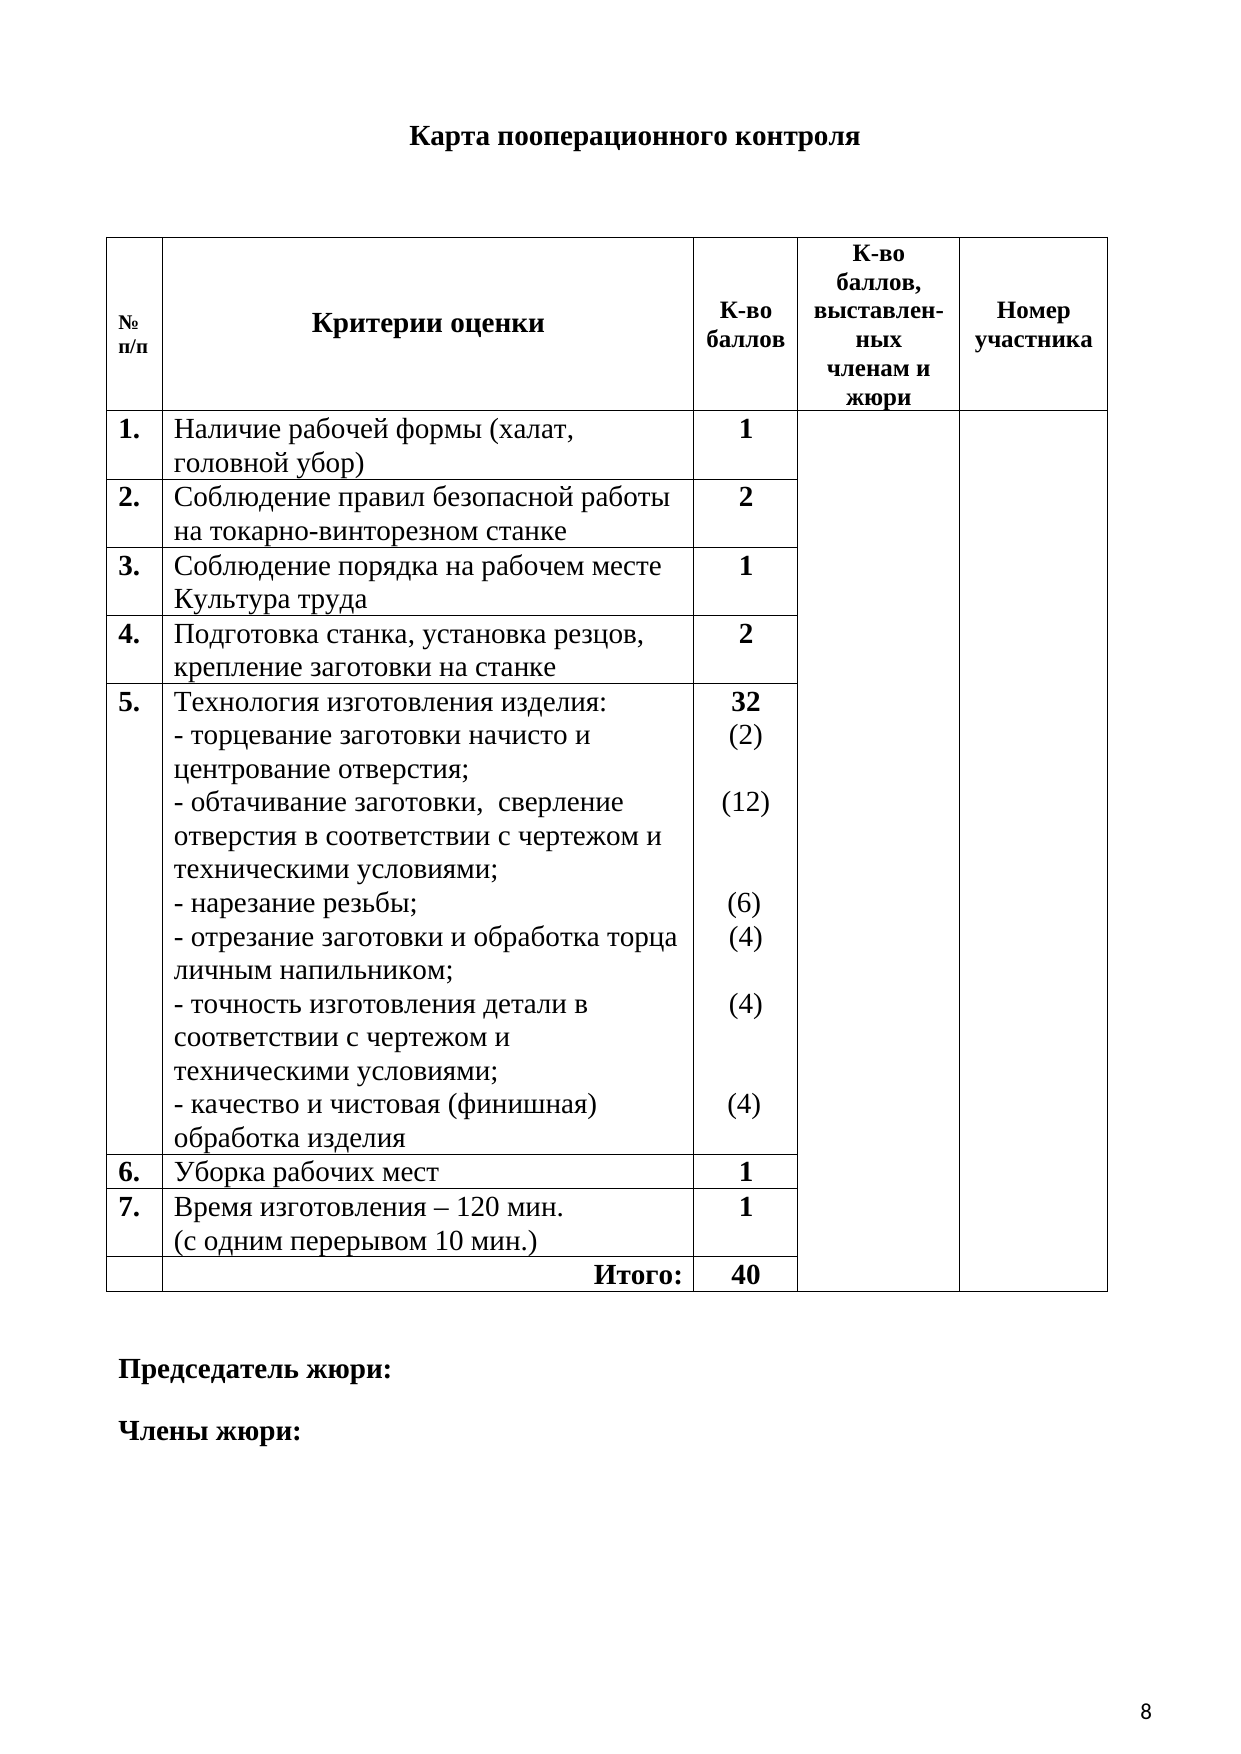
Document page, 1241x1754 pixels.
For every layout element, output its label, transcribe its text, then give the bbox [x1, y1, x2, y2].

table_cell Наличие рабочей формы (халат, головной убор) [163, 411, 693, 478]
table_cell Подготовка станка, установка резцов, крепление заготовки на станке [163, 616, 693, 683]
table_cell [960, 411, 1107, 1291]
table_header Номер участника [960, 238, 1107, 410]
table_cell 40 [694, 1257, 797, 1291]
text Карта пооперационного контроля [118, 118, 1152, 152]
table_cell 1 [694, 1189, 797, 1256]
table_cell 3. [107, 548, 162, 615]
table_cell Время изготовления – 120 мин. (с одним перерывом 10 мин.) [163, 1189, 693, 1256]
table_cell Технология изготовления изделия: - торцевание заготовки начисто и центрование отверстия; - обтачивание заготовки, сверление отверстия в соответствии с чертежом и техническими условиями; - нарезание резьбы; - отрезание заготовки и обработка торца личным напильником; - точность изготовления детали в соответствии с чертежом и техническими условиями; - качество и чистовая (финишная) обработка изделия [163, 684, 693, 1153]
table_cell 1 [694, 548, 797, 615]
table_cell 1 [694, 411, 797, 478]
table_header Критерии оценки [163, 238, 693, 410]
table_cell 2. [107, 480, 162, 547]
table_header № п/п [107, 238, 162, 410]
table_cell 2 [694, 480, 797, 547]
table_cell Соблюдение порядка на рабочем месте Культура труда [163, 548, 693, 615]
text Председатель жюри: [118, 1351, 1152, 1385]
table_cell 6. [107, 1155, 162, 1188]
table_cell 7. [107, 1189, 162, 1256]
table_cell [798, 411, 959, 1291]
table_cell 32 (2) (12) (6) (4) (4) (4) [694, 684, 797, 1153]
table_cell 2 [694, 616, 797, 683]
table_header К-во баллов, выставлен-ных членам и жюри [798, 238, 959, 410]
text Члены жюри: [118, 1413, 1152, 1446]
table_cell Итого: [163, 1257, 693, 1291]
table_cell Соблюдение правил безопасной работы на токарно-винторезном станке [163, 480, 693, 547]
table_cell [107, 1257, 162, 1291]
table_cell Уборка рабочих мест [163, 1155, 693, 1188]
table_cell 4. [107, 616, 162, 683]
table_cell 1. [107, 411, 162, 478]
table_cell 1 [694, 1155, 797, 1188]
table_header К-во баллов [694, 238, 797, 410]
table_cell 5. [107, 684, 162, 1153]
